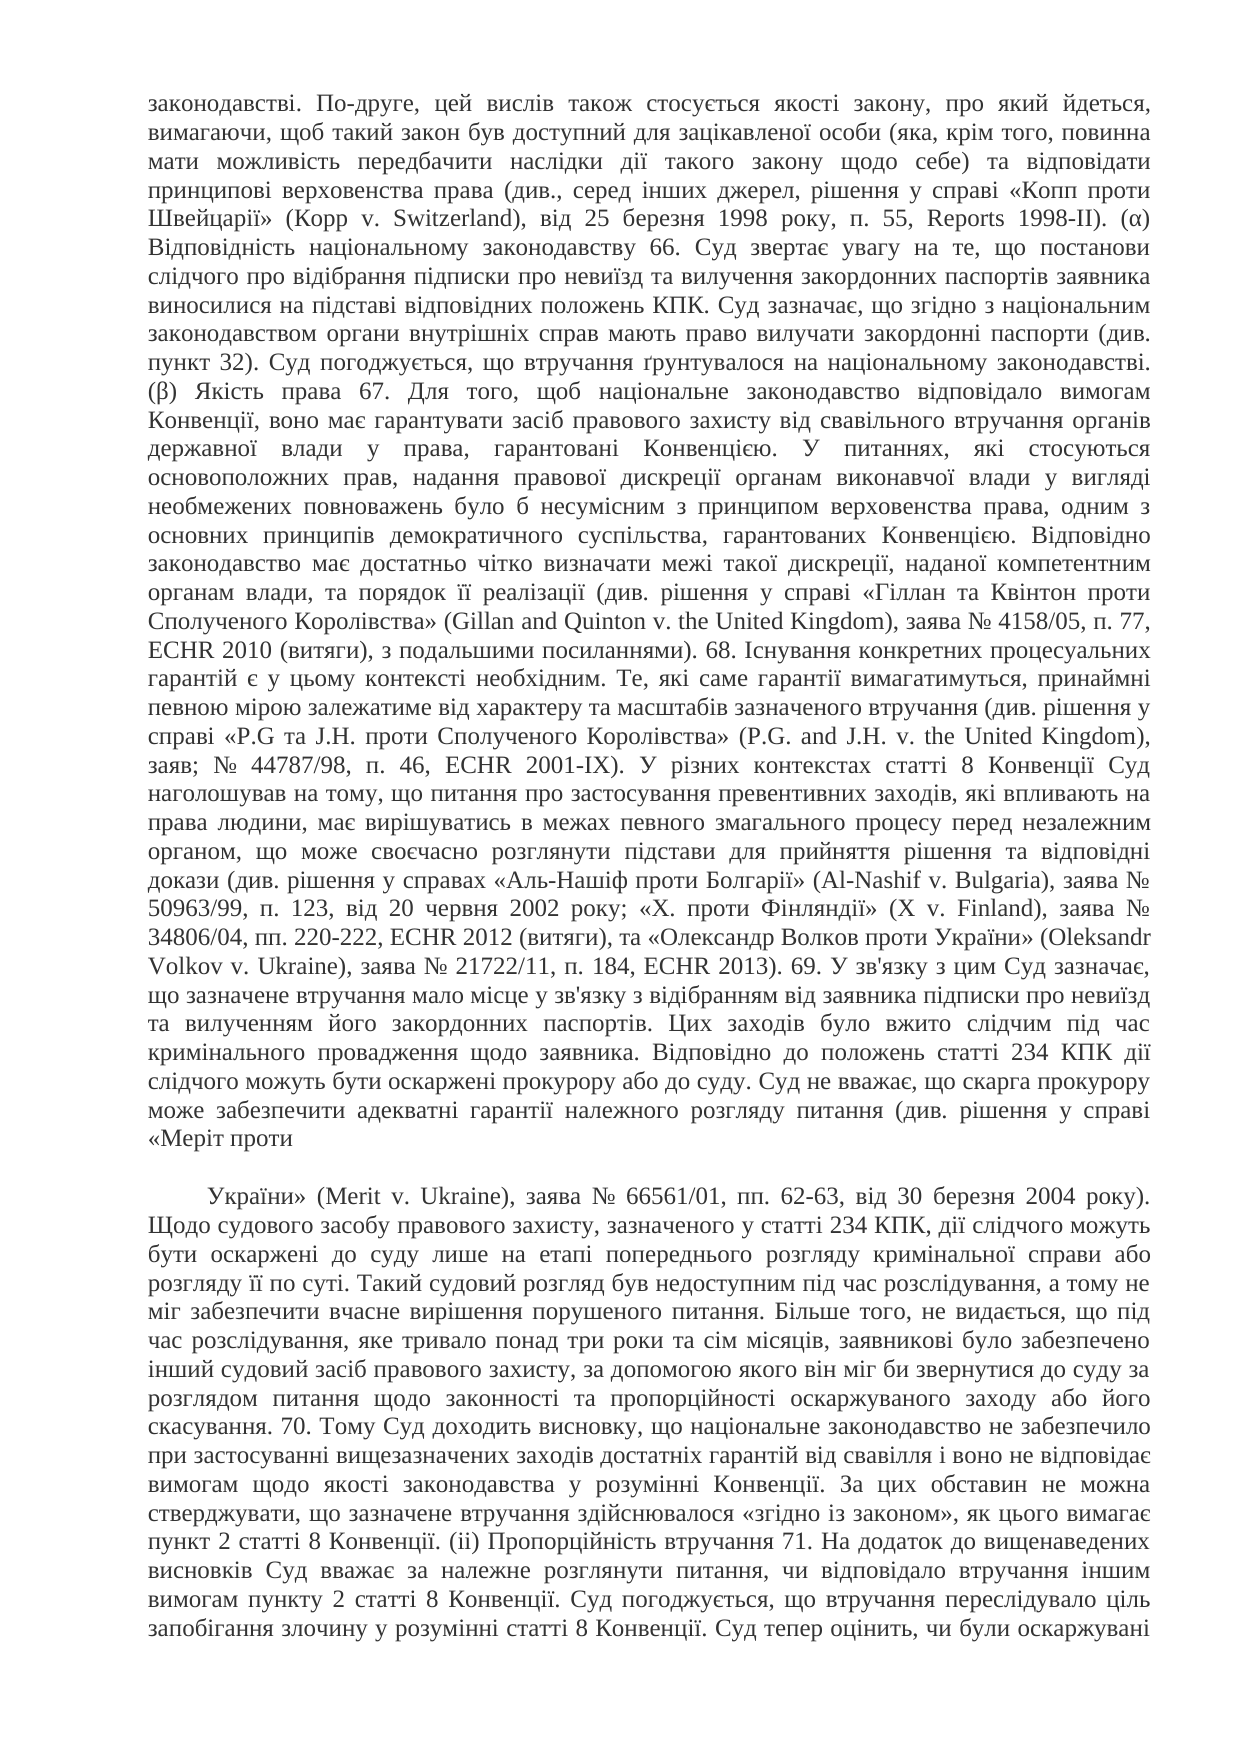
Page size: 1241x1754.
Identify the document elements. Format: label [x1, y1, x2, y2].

text [148, 1181, 1152, 1641]
text [148, 88, 1152, 1152]
